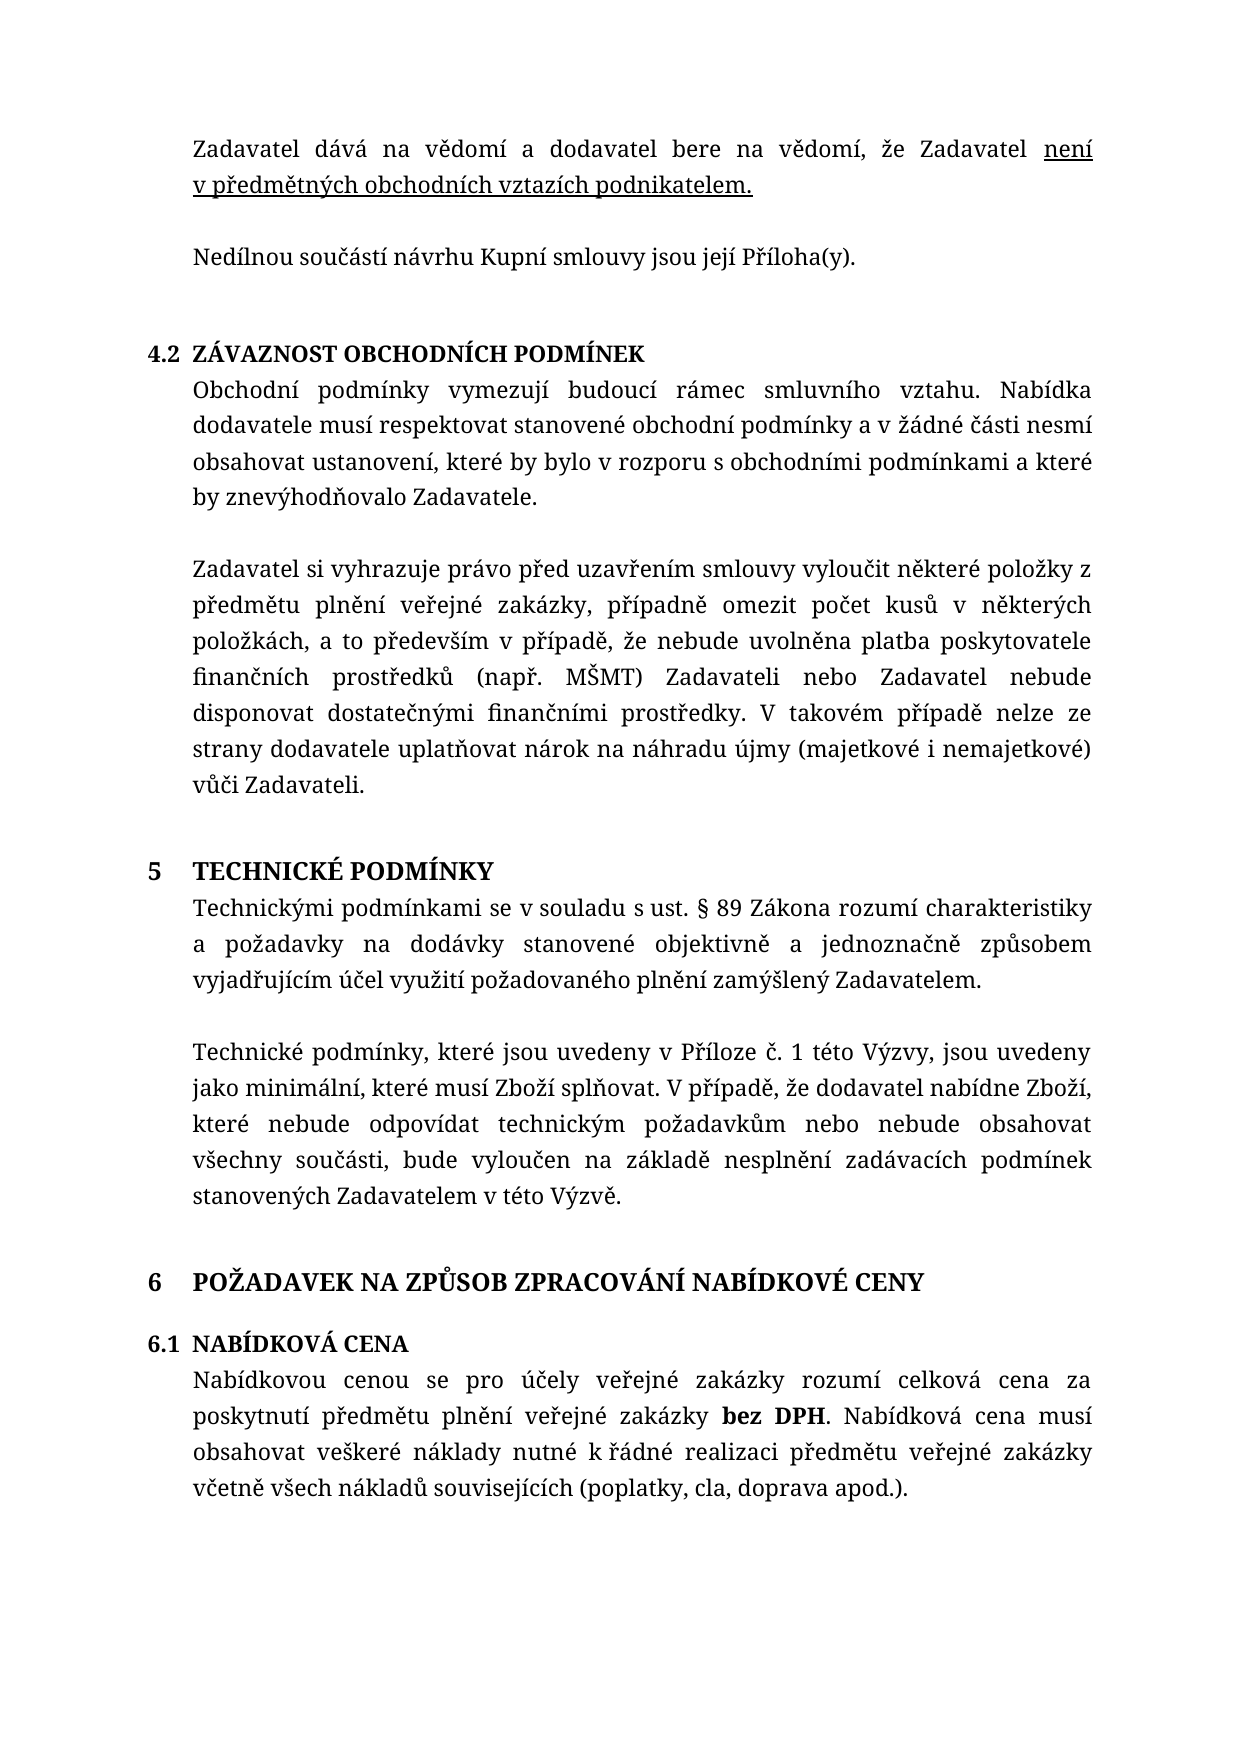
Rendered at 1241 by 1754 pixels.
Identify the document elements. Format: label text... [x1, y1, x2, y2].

text Nabídkovou cenou se pro účely veřejné zakázky rozumí celková cena za poskytnutí předmětu plnění veřejné zakázky bez DPH. Nabídková cena musí obsahovat veškeré náklady nutné k řádné realizaci předmětu veřejné zakázky včetně všech nákladů souvisejících (poplatky, cla, doprava apod.). [193, 1364, 1093, 1503]
text Technické podmínky, které jsou uvedeny v Příloze č. 1 této Výzvy, jsou uvedeny jako minimální, které musí Zboží splňovat. V případě, že dodavatel nabídne Zboží, které nebude odpovídat technickým požadavkům nebo nebude obsahovat všechny součásti, bude vyloučen na základě nesplnění zadávacích podmínek stanovených Zadavatelem v této Výzvě. [192, 1036, 1093, 1211]
text Zadavatel si vyhrazuje právo před uzavřením smlouvy vyloučit některé položky z předmětu plnění veřejné zakázky, případně omezit počet kusů v některých položkách, a to především v případě, že nebude uvolněna platba poskytovatele finančních prostředků (např. MŠMT) Zadavateli nebo Zadavatel nebude disponovat dostatečnými finančními prostředky. V takovém případě nelze ze strany dodavatele uplatňovat nárok na náhradu újmy (majetkové i nemajetkové) vůči Zadavateli. [192, 553, 1093, 800]
subtitle NABÍDKOVÁ CENA [147, 1328, 1093, 1360]
subtitle POŽADAVEK NA ZPŮSOB ZPRACOVÁNÍ NABÍDKOVÉ CENY [148, 1264, 1093, 1298]
subtitle TECHNICKÉ PODMÍNKY [148, 853, 1093, 887]
subtitle ZÁVAZNOST OBCHODNÍCH PODMÍNEK [148, 338, 1093, 369]
text Zadavatel dává na vědomí a dodavatel bere na vědomí, že Zadavatel není v předmětných obchodních vztazích podnikatelem. [193, 133, 1093, 200]
text Obchodní podmínky vymezují budoucí rámec smluvního vztahu. Nabídka dodavatele musí respektovat stanovené obchodní podmínky a v žádné části nesmí obsahovat ustanovení, které by bylo v rozporu s obchodními podmínkami a které by znevýhodňovalo Zadavatele. [192, 373, 1093, 513]
text Nedílnou součástí návrhu Kupní smlouvy jsou její Příloha(y). [193, 241, 1093, 272]
text Technickými podmínkami se v souladu s ust. § 89 Zákona rozumí charakteristiky a požadavky na dodávky stanovené objektivně a jednoznačně způsobem vyjadřujícím účel využití požadovaného plnění zamýšlený Zadavatelem. [193, 892, 1093, 996]
